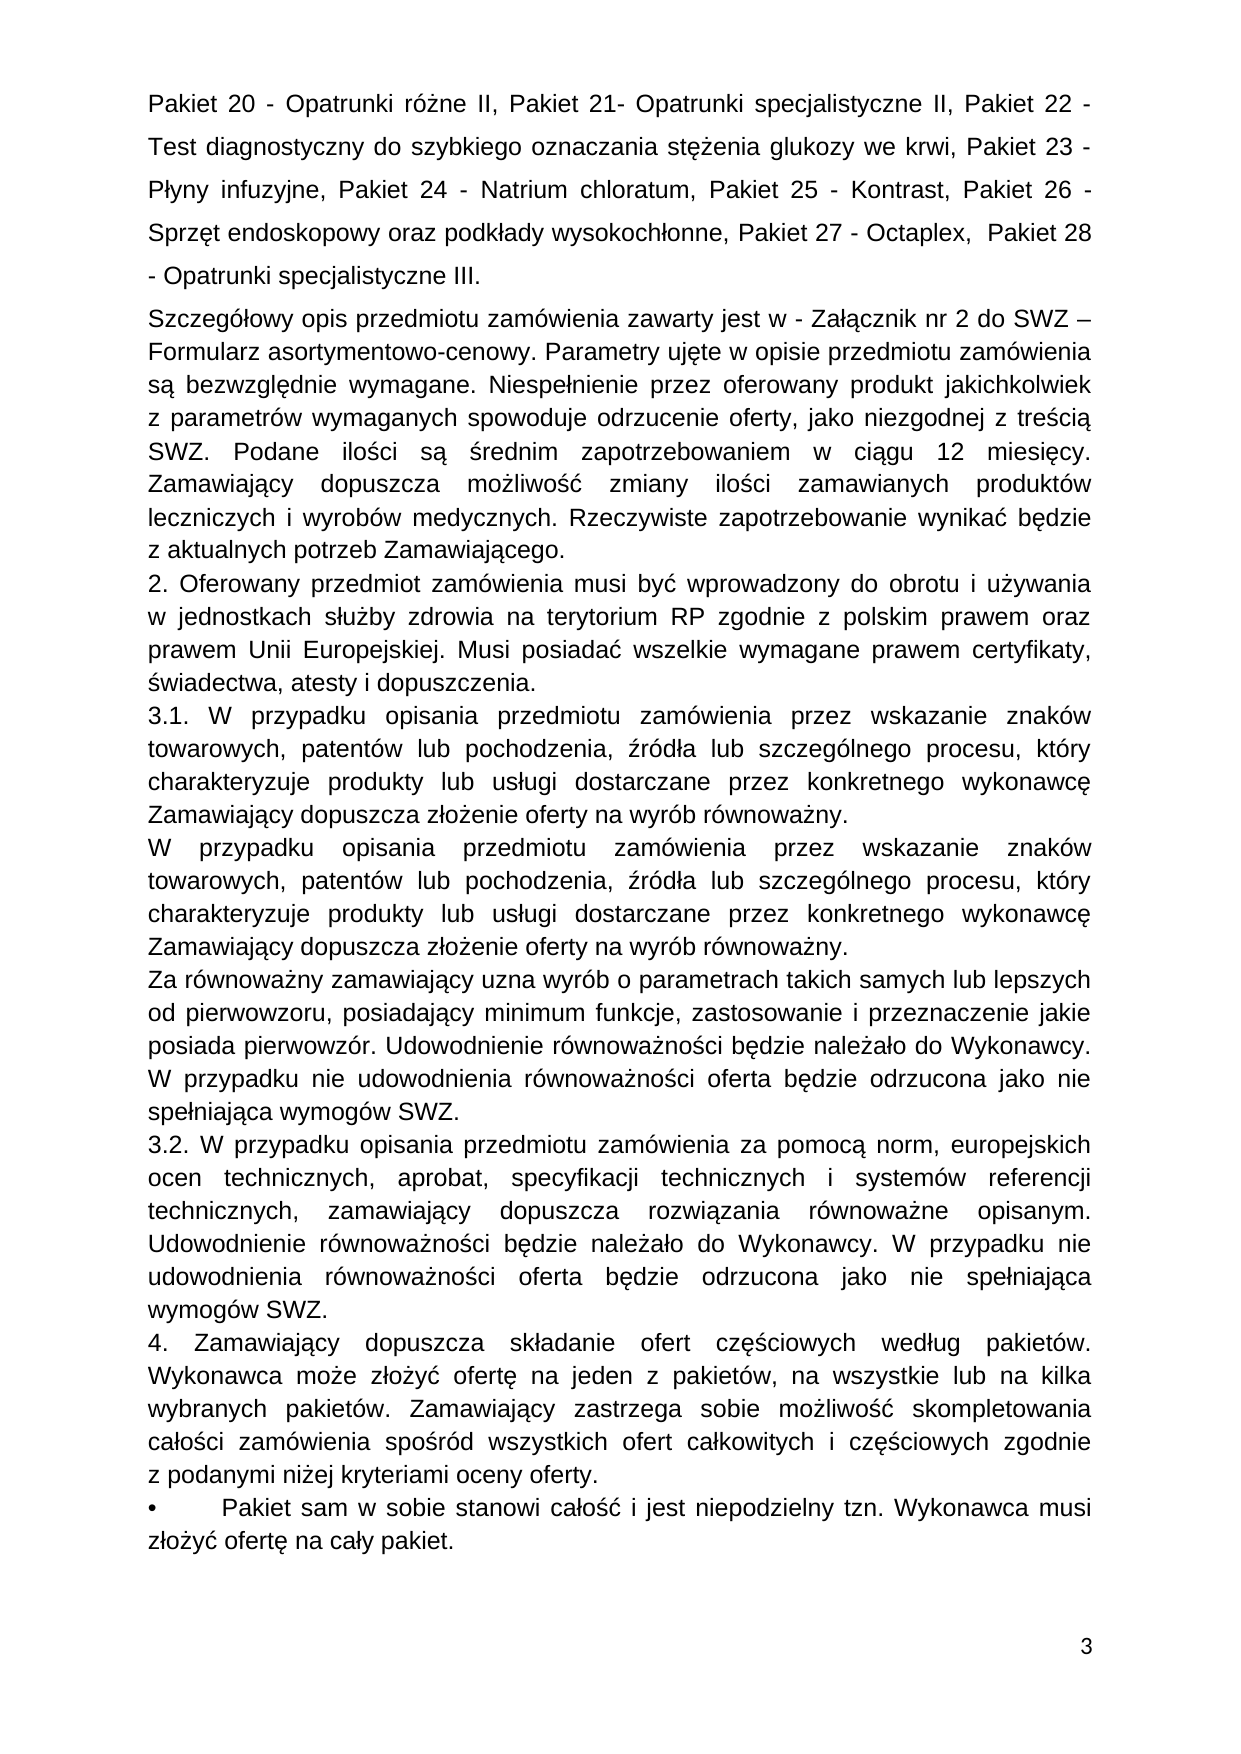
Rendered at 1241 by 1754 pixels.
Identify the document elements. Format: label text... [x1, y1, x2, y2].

text Za równoważny zamawiający uzna wyrób o parametrach takich samych lub lepszych od pierwowzoru, posiadający minimum funkcje, zastosowanie i przeznaczenie jakie posiada pierwowzór. Udowodnienie równoważności będzie należało do Wykonawcy. W przypadku nie udowodnienia równoważności oferta będzie odrzucona jako nie spełniająca wymogów SWZ. [148, 965, 1092, 1126]
text W przypadku opisania przedmiotu zamówienia przez wskazanie znaków towarowych, patentów lub pochodzenia, źródła lub szczególnego procesu, który charakteryzuje produkty lub usługi dostarczane przez konkretnego wykonawcę Zamawiający dopuszcza złożenie oferty na wyrób równoważny. [148, 833, 1092, 961]
text 2. Oferowany przedmiot zamówienia musi być wprowadzony do obrotu i używania w jednostkach służby zdrowia na terytorium RP zgodnie z polskim prawem oraz prawem Unii Europejskiej. Musi posiadać wszelkie wymagane prawem certyfikaty, świadectwa, atesty i dopuszczenia. [148, 568, 1092, 696]
text • Pakiet sam w sobie stanowi całość i jest niepodzielny tzn. Wykonawca musi złożyć ofertę na cały pakiet. [148, 1493, 1092, 1555]
text 4. Zamawiający dopuszcza składanie ofert częściowych według pakietów. Wykonawca może złożyć ofertę na jeden z pakietów, na wszystkie lub na kilka wybranych pakietów. Zamawiający zastrzega sobie możliwość skompletowania całości zamówienia spośród wszystkich ofert całkowitych i częściowych zgodnie z podanymi niżej kryteriami oceny oferty. [148, 1328, 1092, 1489]
text 3.1. W przypadku opisania przedmiotu zamówienia przez wskazanie znaków towarowych, patentów lub pochodzenia, źródła lub szczególnego procesu, który charakteryzuje produkty lub usługi dostarczane przez konkretnego wykonawcę Zamawiający dopuszcza złożenie oferty na wyrób równoważny. [148, 701, 1092, 828]
text 3.2. W przypadku opisania przedmiotu zamówienia za pomocą norm, europejskich ocen technicznych, aprobat, specyfikacji technicznych i systemów referencji technicznych, zamawiający dopuszcza rozwiązania równoważne opisanym. Udowodnienie równoważności będzie należało do Wykonawcy. W przypadku nie udowodnienia równoważności oferta będzie odrzucona jako nie spełniająca wymogów SWZ. [148, 1130, 1092, 1324]
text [148, 89, 1092, 290]
text Szczegółowy opis przedmiotu zamówienia zawarty jest w - Załącznik nr 2 do SWZ –Formularz asortymentowo-cenowy. Parametry ujęte w opisie przedmiotu zamówienia są bezwzględnie wymagane. Niespełnienie przez oferowany produkt jakichkolwiek z parametrów wymaganych spowoduje odrzucenie oferty, jako niezgodnej z treścią SWZ. Podane ilości są średnim zapotrzebowaniem w ciągu 12 miesięcy. Zamawiający dopuszcza możliwość zmiany ilości zamawianych produktów leczniczych i wyrobów medycznych. Rzeczywiste zapotrzebowanie wynikać będzie z aktualnych potrzeb Zamawiającego. [148, 304, 1092, 564]
